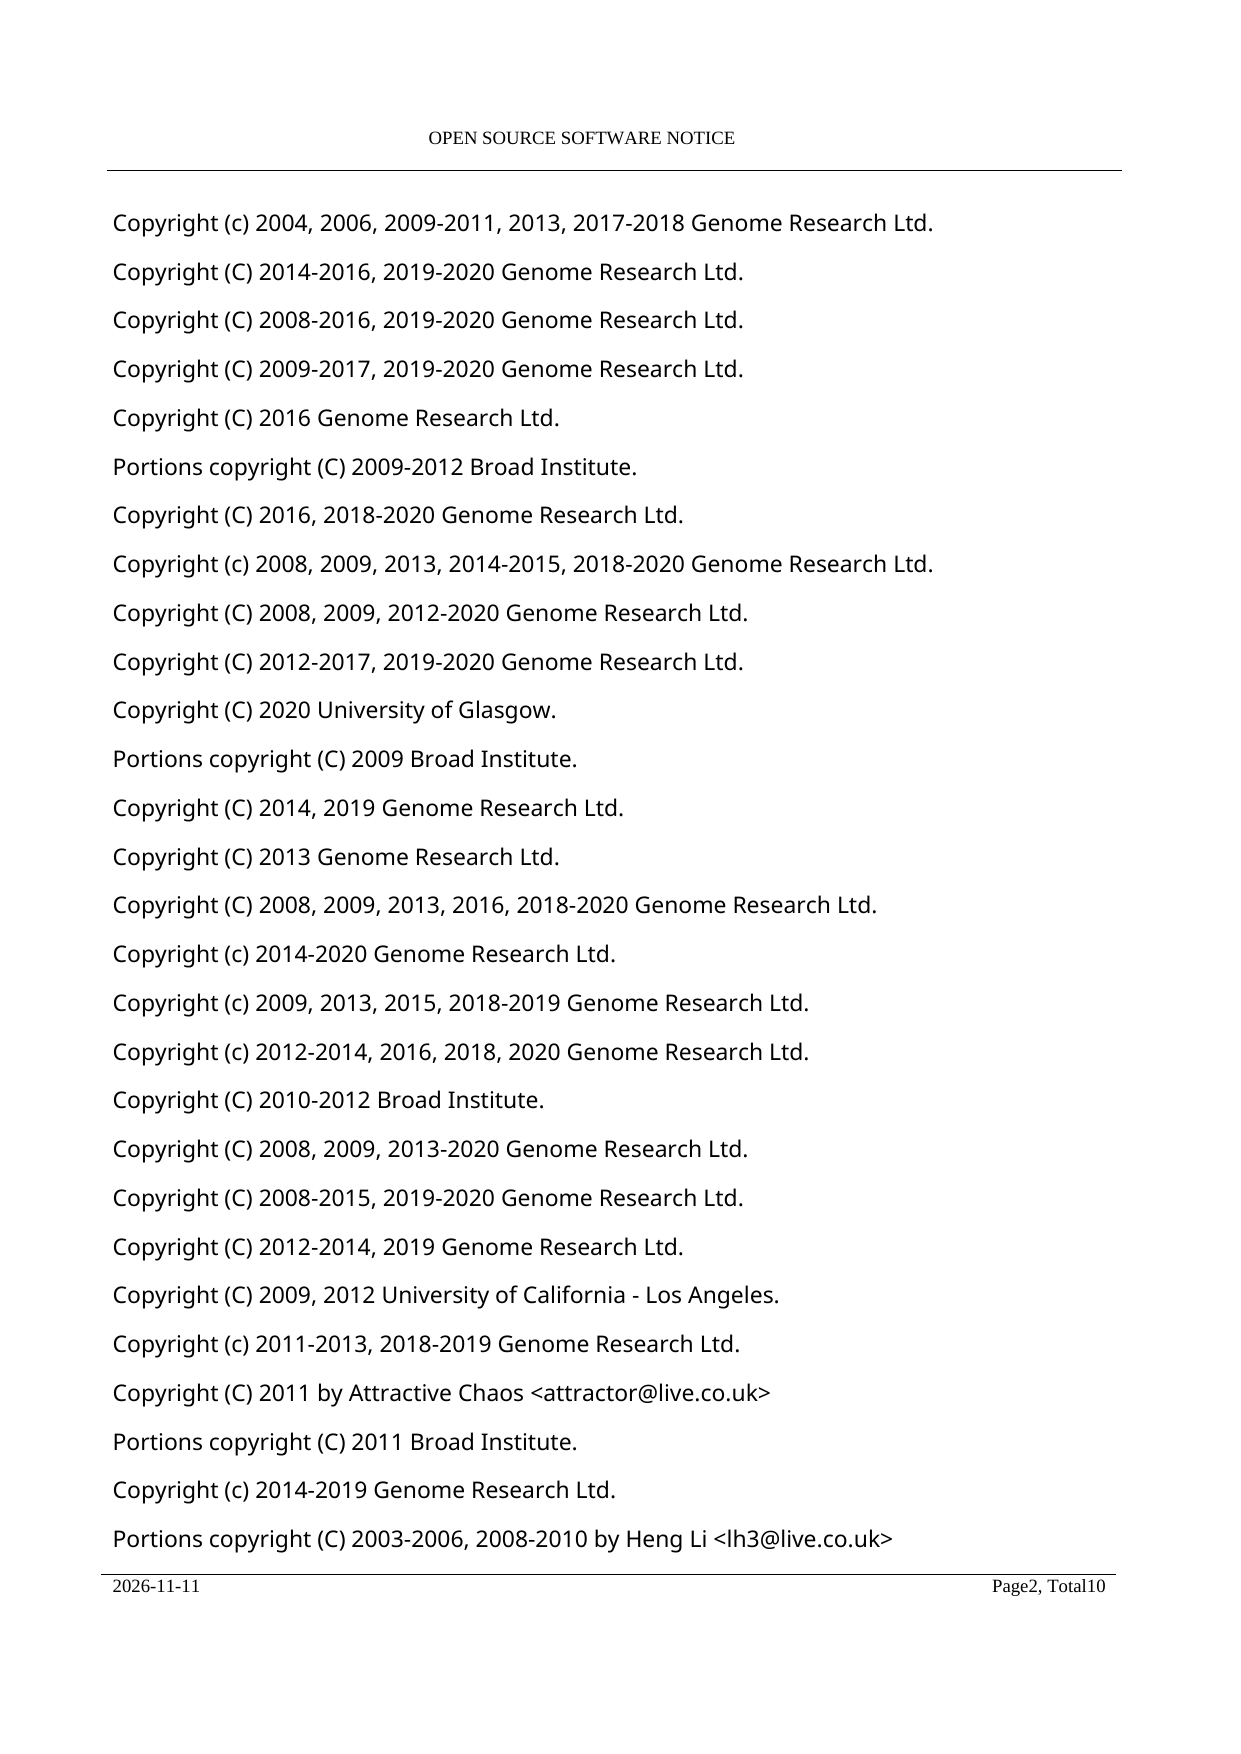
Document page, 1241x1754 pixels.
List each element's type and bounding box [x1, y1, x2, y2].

text [112, 206, 1128, 1555]
